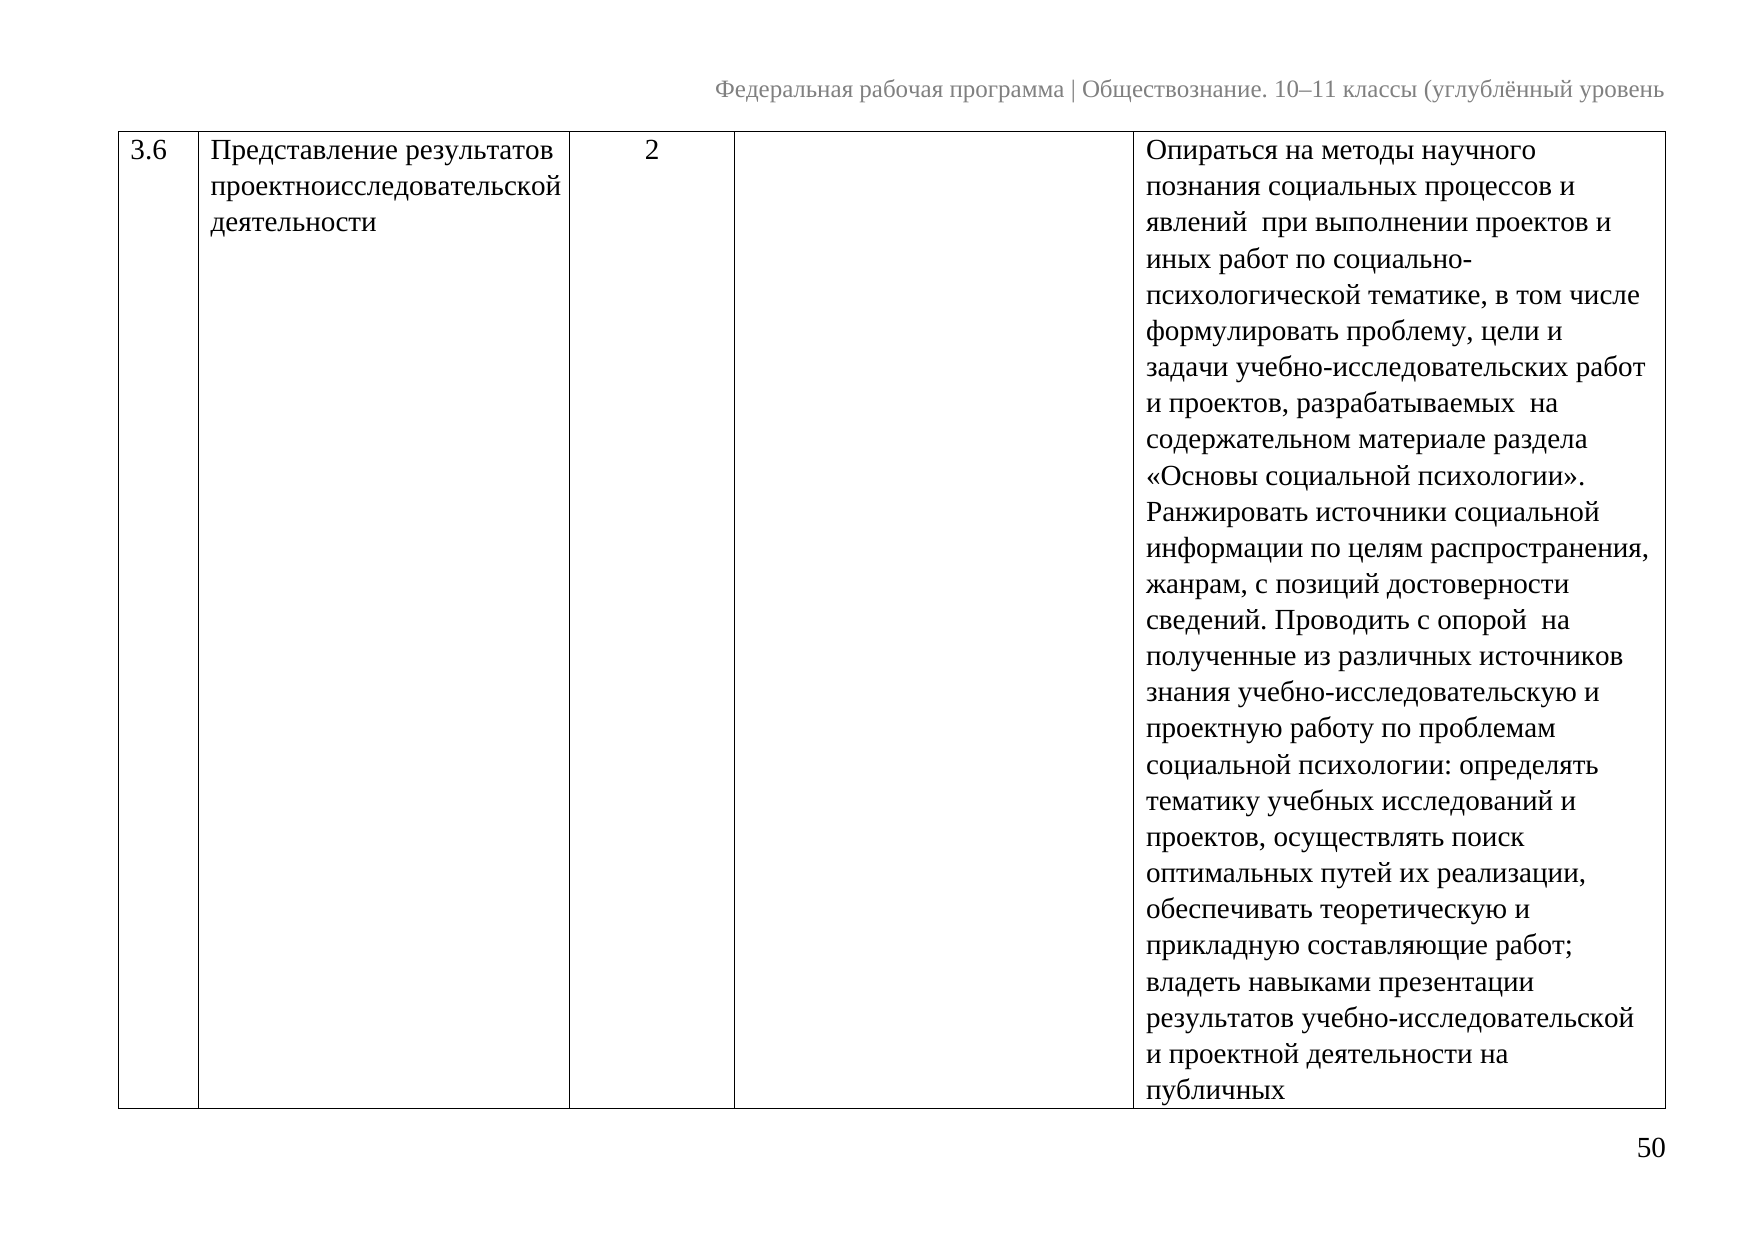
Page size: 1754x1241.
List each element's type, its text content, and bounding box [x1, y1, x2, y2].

table_cell Представление результатов проектноисследовательской деятельности [199, 132, 569, 1108]
table_cell 2 [570, 132, 734, 1108]
table_cell [735, 132, 1133, 1108]
table_cell 3.6 [119, 132, 198, 1108]
table_cell Опираться на методы научного познания социальных процессов и явлений при выполнении проектов и иных работ по социально-психологической тематике, в том числе формулировать проблему, цели и задачи учебно-исследовательских работ и проектов, разрабатываемых на содержательном материале раздела «Основы социальной психологии». Ранжировать источники социальной информации по целям распространения, жанрам, с позиций достоверности сведений. Проводить с опорой на полученные из различных источников знания учебно-исследовательскую и проектную работу по проблемам социальной психологии: определять тематику учебных исследований и проектов, осуществлять поиск оптимальных путей их реализации, обеспечивать теоретическую и прикладную составляющие работ; владеть навыками презентации результатов учебно-исследовательской и проектной деятельности на публичных [1134, 132, 1665, 1108]
